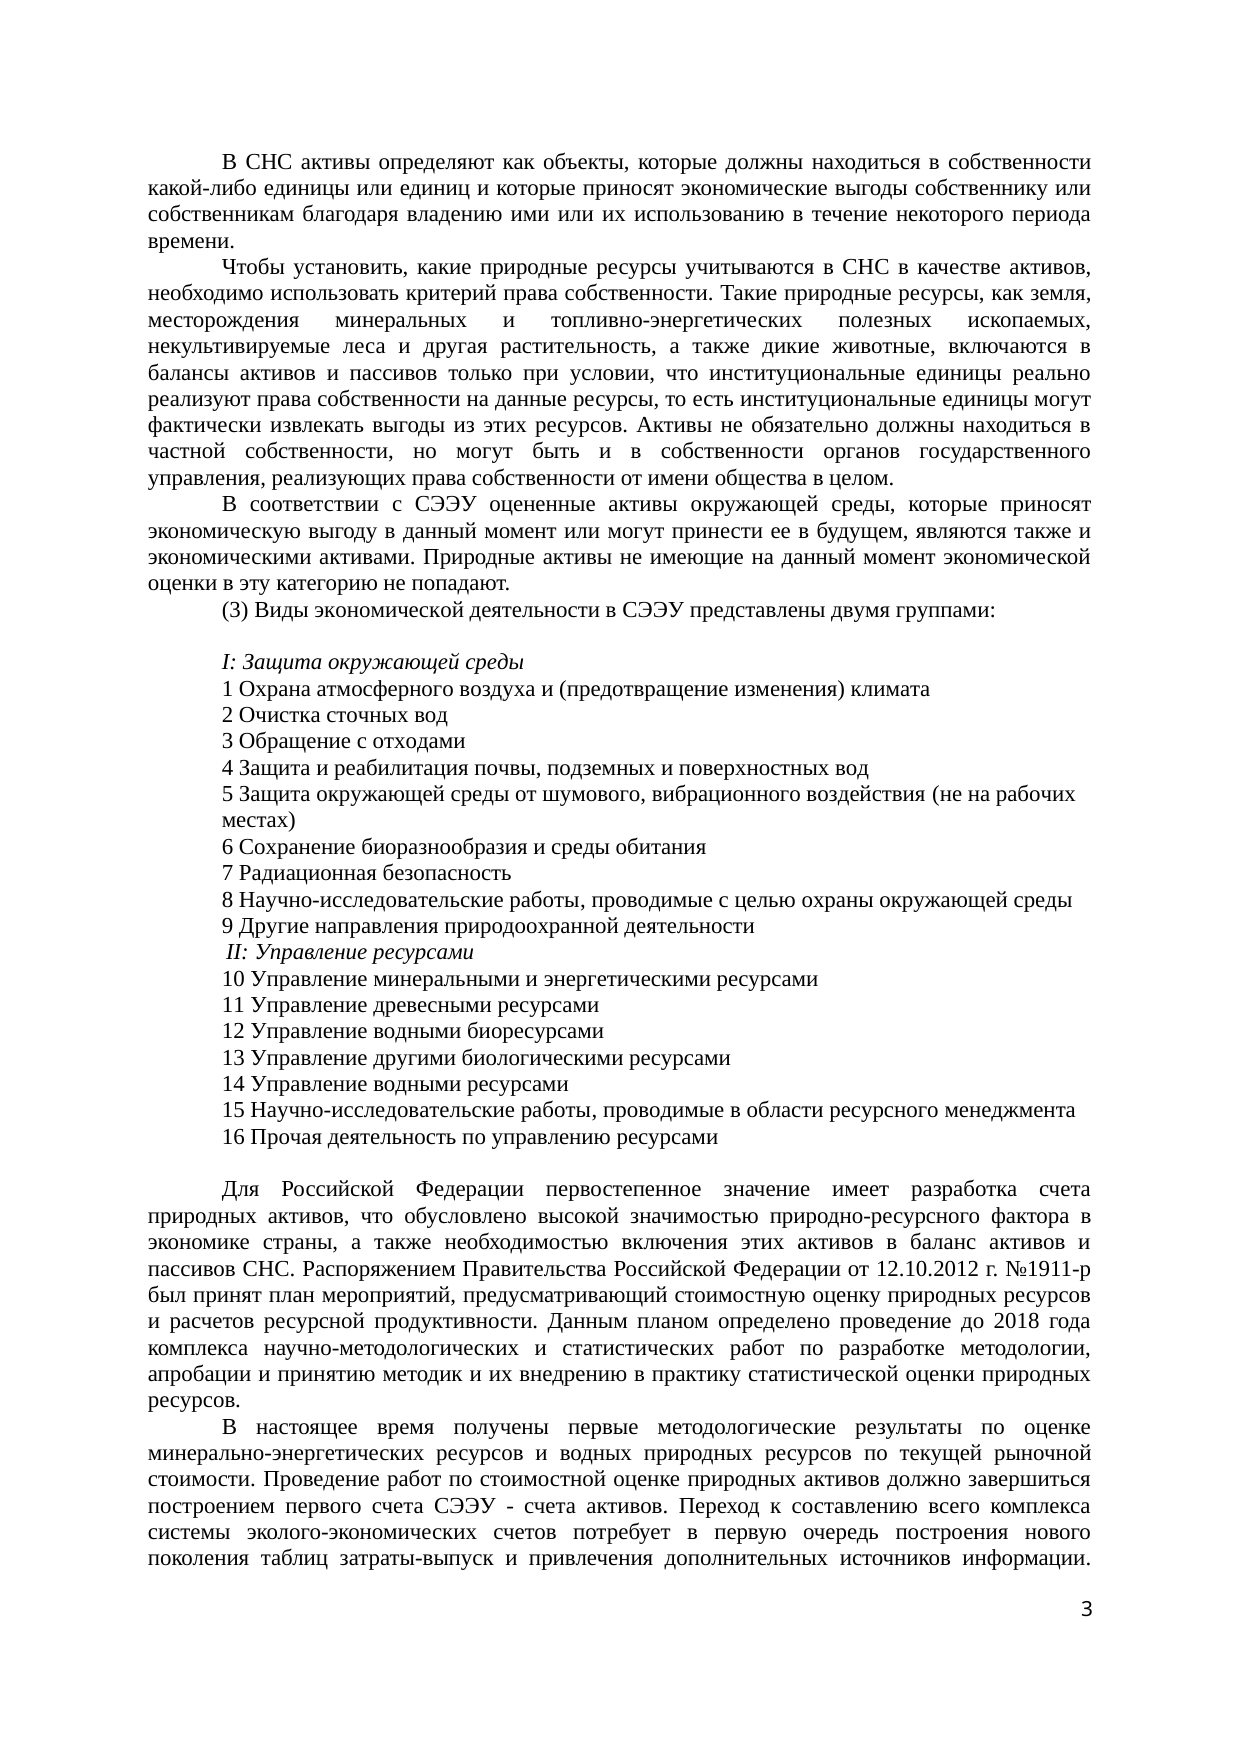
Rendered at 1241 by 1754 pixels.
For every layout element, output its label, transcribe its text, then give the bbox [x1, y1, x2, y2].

text 14 Управление водными ресурсами [222, 1070, 1092, 1096]
text 16 Прочая деятельность по управлению ресурсами [222, 1123, 1092, 1149]
text 9 Другие направления природоохранной деятельности [222, 912, 1092, 938]
text 11 Управление древесными ресурсами [222, 991, 1092, 1017]
text 8 Научно-исследовательские работы, проводимые с целью охраны окружающей среды [222, 886, 1092, 912]
text 6 Сохранение биоразнообразия и среды обитания [222, 833, 1092, 859]
text В СНС активы определяют как объекты, которые должны находиться в собственности какой-либо единицы или единиц и которые приносят экономические выгоды собственнику или собственникам благодаря владению ими или их использованию в течение некоторого периода времени. [148, 148, 1092, 253]
text В соответствии с СЭЭУ оцененные активы окружающей среды, которые приносят экономическую выгоду в данный момент или могут принести ее в будущем, являются также и экономическими активами. Природные активы не имеющие на данный момент экономической оценки в эту категорию не попадают. [148, 490, 1092, 596]
text 2 Очистка сточных вод [222, 701, 1092, 727]
text 12 Управление водными биоресурсами [222, 1017, 1092, 1044]
text 7 Радиационная безопасность [222, 859, 1092, 886]
text II: Управление ресурсами [226, 938, 1092, 965]
text 1 Охрана атмосферного воздуха и (предотвращение изменения) климата [222, 675, 1092, 701]
text 4 Защита и реабилитация почвы, подземных и поверхностных вод [222, 754, 1092, 780]
text Чтобы установить, какие природные ресурсы учитываются в СНС в качестве активов, необходимо использовать критерий права собственности. Такие природные ресурсы, как земля, месторождения минеральных и топливно-энергетических полезных ископаемых, некультивируемые леса и другая растительность, а также дикие животные, включаются в балансы активов и пассивов только при условии, что институциональные единицы реально реализуют права собственности на данные ресурсы, то есть институциональные единицы могут фактически извлекать выгоды из этих ресурсов. Активы не обязательно должны находиться в частной собственности, но могут быть и в собственности органов государственного управления, реализующих права собственности от имени общества в целом. [148, 253, 1092, 490]
text 10 Управление минеральными и энергетическими ресурсами [222, 965, 1092, 991]
text 3 Обращение с отходами [222, 727, 1092, 754]
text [148, 1413, 1092, 1571]
text Для Российской Федерации первостепенное значение имеет разработка счета природных активов, что обусловлено высокой значимостью природно-ресурсного фактора в экономике страны, а также необходимостью включения этих активов в баланс активов и пассивов СНС. Распоряжением Правительства Российской Федерации от 12.10.2012 г. №1911-р был принят план мероприятий, предусматривающий стоимостную оценку природных ресурсов и расчетов ресурсной продуктивности. Данным планом определено проведение до 2018 года комплекса научно-методологических и статистических работ по разработке методологии, апробации и принятию методик и их внедрению в практику статистической оценки природных ресурсов. [148, 1176, 1092, 1413]
text (3) Виды экономической деятельности в СЭЭУ представлены двумя группами: [148, 596, 1092, 622]
text 5 Защита окружающей среды от шумового, вибрационного воздействия (не на рабочих местах) [222, 780, 1092, 833]
text 15 Научно-исследовательские работы, проводимые в области ресурсного менеджмента [222, 1096, 1092, 1123]
text I: Защита окружающей среды [148, 648, 1092, 675]
text 13 Управление другими биологическими ресурсами [222, 1044, 1092, 1070]
